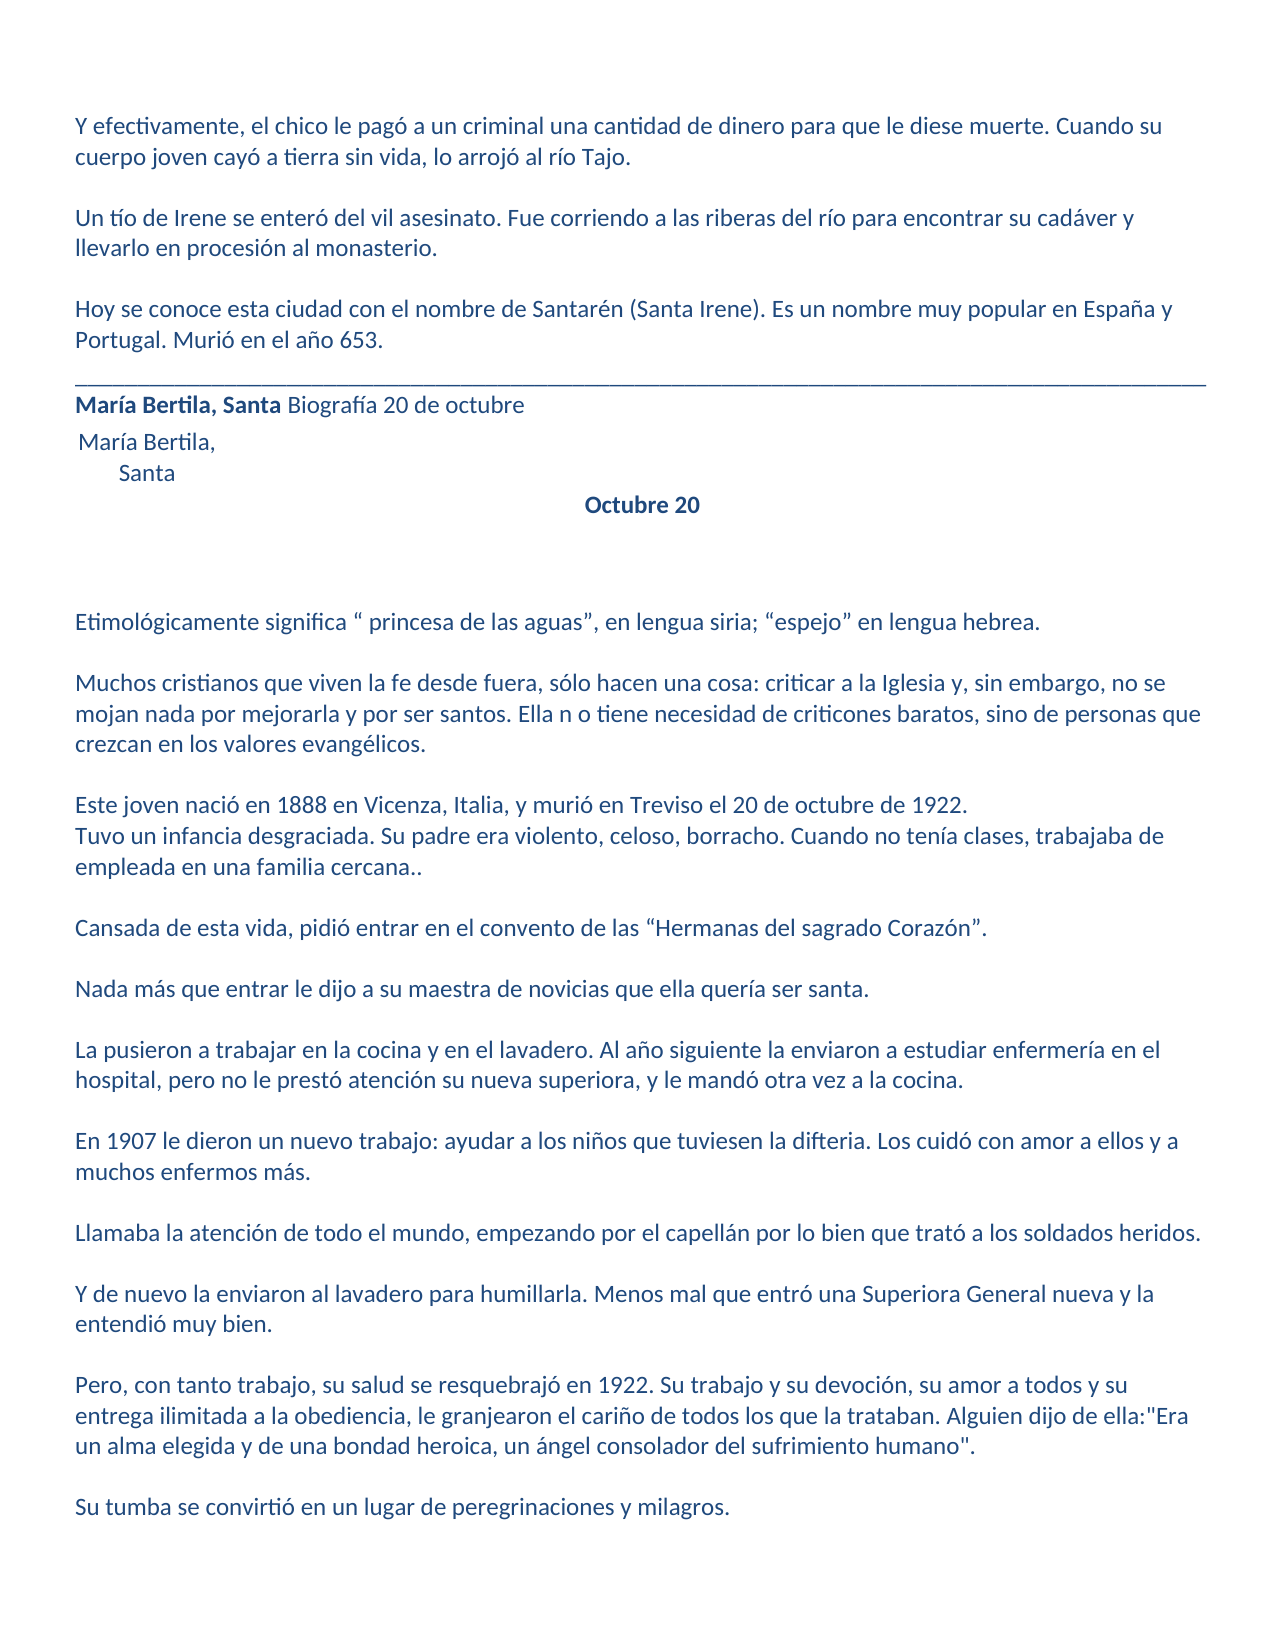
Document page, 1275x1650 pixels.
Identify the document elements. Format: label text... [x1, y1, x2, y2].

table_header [70, 75, 1214, 359]
text ___________________________________________________________________________________________ [75, 359, 1219, 389]
table_header Octubre 20 Etimológicamente significa “ princesa de las aguas”, en lengua siria; “espejo” en lengua hebrea. Muchos cristianos que viven la fe desde fuera, sólo hacen una cosa: criticar a la Iglesia y, sin embargo, no se mojan nada por mejorarla y por ser santos. Ella n o tiene necesidad de criticones baratos, sino de personas que crezcan en los valores evangélicos. Este joven nació en 1888 en Vicenza, Italia, y murió en Treviso el 20 de octubre de 1922. Tuvo un infancia desgraciada. Su padre era violento, celoso, borracho. Cuando no tenía clases, trabajaba de empleada en una familia cercana.. Cansada de esta vida, pidió entrar en el convento de las “Hermanas del sagrado Corazón”. Nada más que entrar le dijo a su maestra de novicias que ella quería ser santa. La pusieron a trabajar en la cocina y en el lavadero. Al año siguiente la enviaron a estudiar enfermería en el hospital, pero no le prestó atención su nueva superiora, y le mandó otra vez a la cocina. En 1907 le dieron un nuevo trabajo: ayudar a los niños que tuviesen la difteria. Los cuidó con amor a ellos y a muchos enfermos más. Llamaba la atención de todo el mundo, empezando por el capellán por lo bien que trató a los soldados heridos. Y de nuevo la enviaron al lavadero para humillarla. Menos mal que entró una Superiora General nueva y la entendió muy bien. Pero, con tanto trabajo, su salud se resquebrajó en 1922. Su trabajo y su devoción, su amor a todos y su entrega ilimitada a la obediencia, le granjearon el cariño de todos los que la trataban. Alguien dijo de ella:"Era un alma elegida y de una bondad heroica, un ángel consolador del sufrimiento humano". Su tumba se convirtió en un lugar de peregrinaciones y milagros. [70, 420, 1214, 1527]
text María Bertila, Santa Biografía 20 de octubre [75, 389, 1219, 420]
